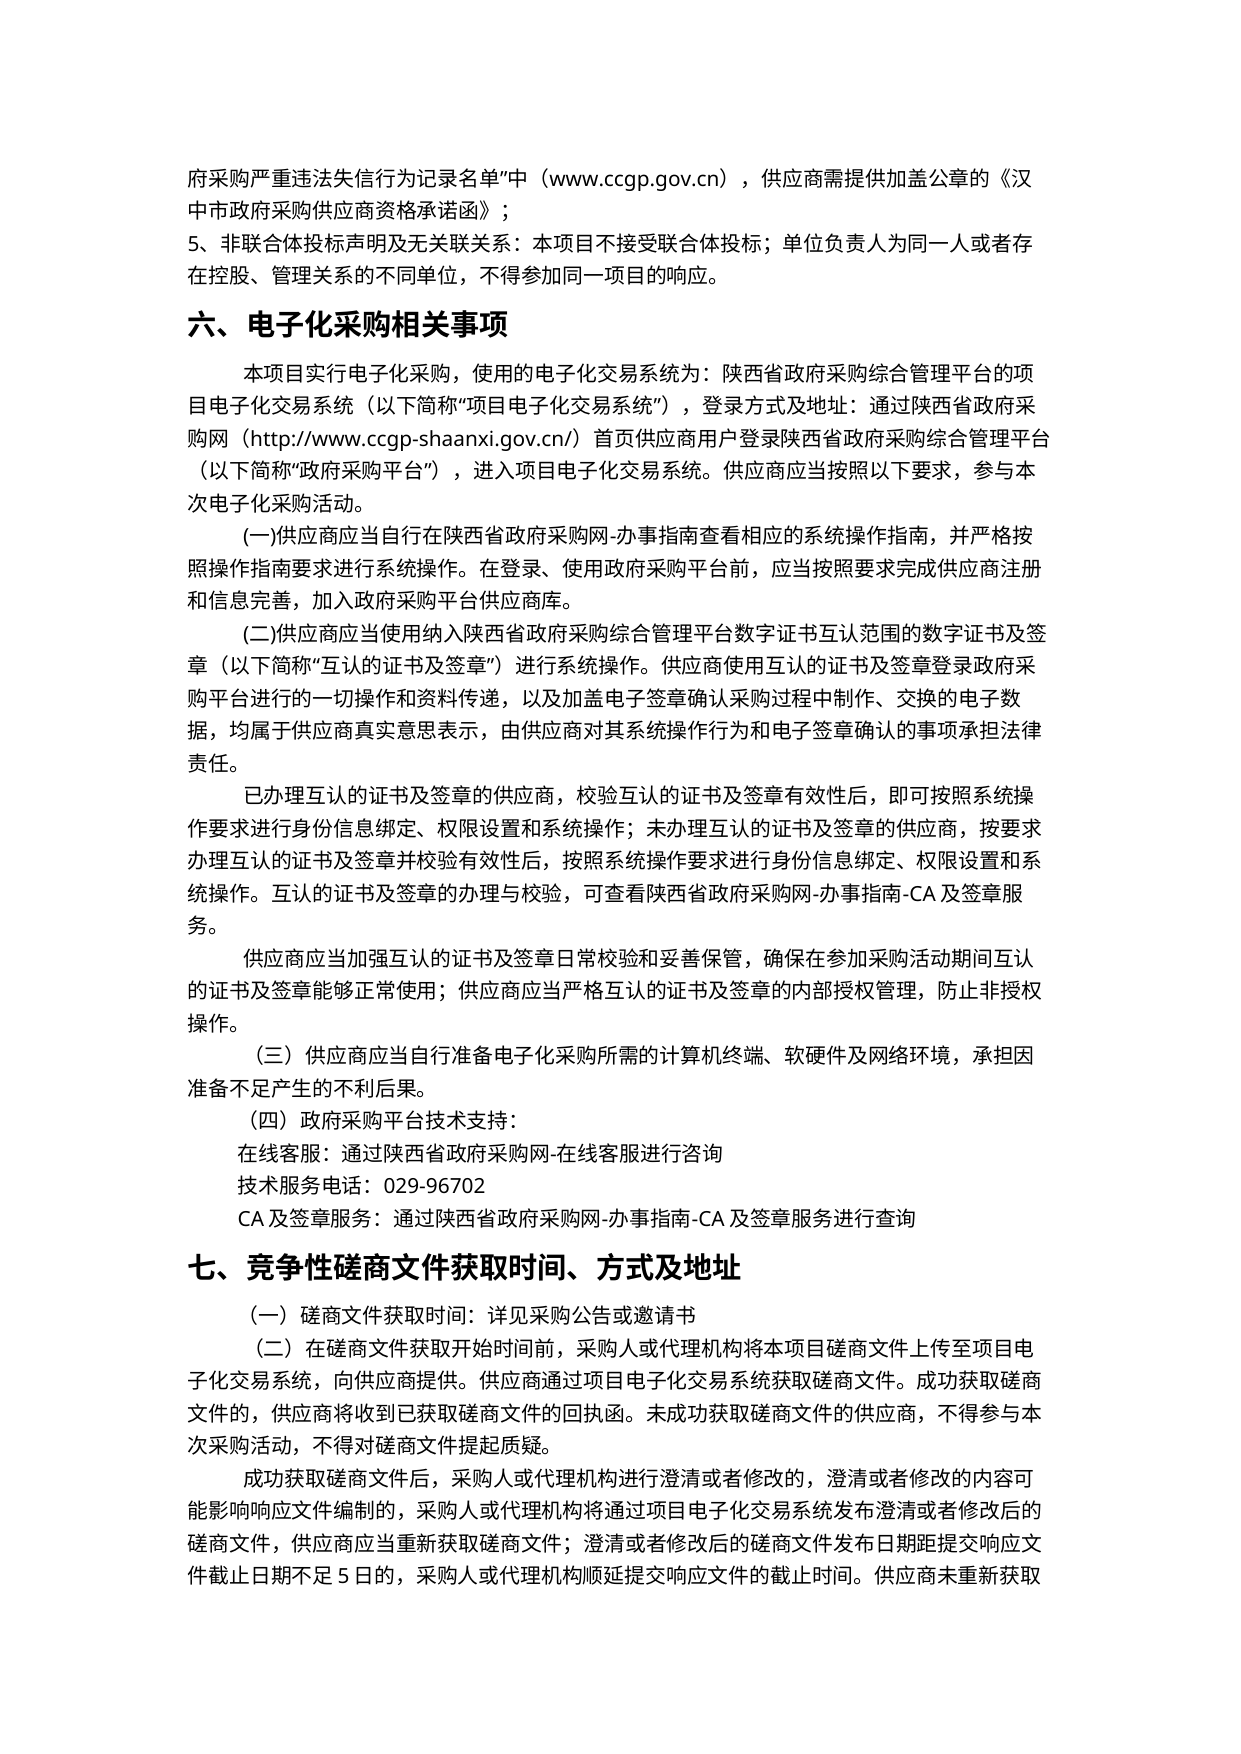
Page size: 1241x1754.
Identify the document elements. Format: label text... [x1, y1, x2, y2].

text 在线客服：通过陕西省政府采购网-在线客服进行咨询 [187, 1137, 1053, 1169]
text 供应商应当加强互认的证书及签章日常校验和妥善保管，确保在参加采购活动期间互认的证书及签章能够正常使用；供应商应当严格互认的证书及签章的内部授权管理，防止非授权操作。 [187, 942, 1053, 1039]
text 本项目实行电子化采购，使用的电子化交易系统为：陕西省政府采购综合管理平台的项目电子化交易系统（以下简称“项目电子化交易系统”），登录方式及地址：通过陕西省政府采购网（http://www.ccgp-shaanxi.gov.cn/）首页供应商用户登录陕西省政府采购综合管理平台（以下简称“政府采购平台”），进入项目电子化交易系统。供应商应当按照以下要求，参与本次电子化采购活动。 [187, 357, 1053, 519]
text （四）政府采购平台技术支持： [187, 1104, 1053, 1137]
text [187, 1462, 1053, 1592]
text （三）供应商应当自行准备电子化采购所需的计算机终端、软硬件及网络环境，承担因准备不足产生的不利后果。 [187, 1039, 1053, 1104]
text （二）在磋商文件获取开始时间前，采购人或代理机构将本项目磋商文件上传至项目电子化交易系统，向供应商提供。供应商通过项目电子化交易系统获取磋商文件。成功获取磋商文件的，供应商将收到已获取磋商文件的回执函。未成功获取磋商文件的供应商，不得参与本次采购活动，不得对磋商文件提起质疑。 [187, 1332, 1053, 1462]
text (二)供应商应当使用纳入陕西省政府采购综合管理平台数字证书互认范围的数字证书及签章（以下简称“互认的证书及签章”）进行系统操作。供应商使用互认的证书及签章登录政府采购平台进行的一切操作和资料传递，以及加盖电子签章确认采购过程中制作、交换的电子数据，均属于供应商真实意思表示，由供应商对其系统操作行为和电子签章确认的事项承担法律责任。 [187, 617, 1053, 779]
text 技术服务电话：029-96702 [187, 1169, 1053, 1202]
text (一)供应商应当自行在陕西省政府采购网-办事指南查看相应的系统操作指南，并严格按照操作指南要求进行系统操作。在登录、使用政府采购平台前，应当按照要求完成供应商注册和信息完善，加入政府采购平台供应商库。 [187, 519, 1053, 617]
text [187, 162, 1053, 227]
text （一）磋商文件获取时间：详见采购公告或邀请书 [187, 1299, 1053, 1332]
text 5、非联合体投标声明及无关联关系：本项目不接受联合体投标；单位负责人为同一人或者存在控股、管理关系的不同单位，不得参加同一项目的响应。 [187, 227, 1053, 292]
text 已办理互认的证书及签章的供应商，校验互认的证书及签章有效性后，即可按照系统操作要求进行身份信息绑定、权限设置和系统操作；未办理互认的证书及签章的供应商，按要求办理互认的证书及签章并校验有效性后，按照系统操作要求进行身份信息绑定、权限设置和系统操作。互认的证书及签章的办理与校验，可查看陕西省政府采购网-办事指南-CA及签章服务。 [187, 779, 1053, 942]
text CA及签章服务：通过陕西省政府采购网-办事指南-CA及签章服务进行查询 [187, 1202, 1053, 1234]
text 七、竞争性磋商文件获取时间、方式及地址 [187, 1234, 1053, 1299]
text 六、电子化采购相关事项 [187, 292, 1053, 357]
